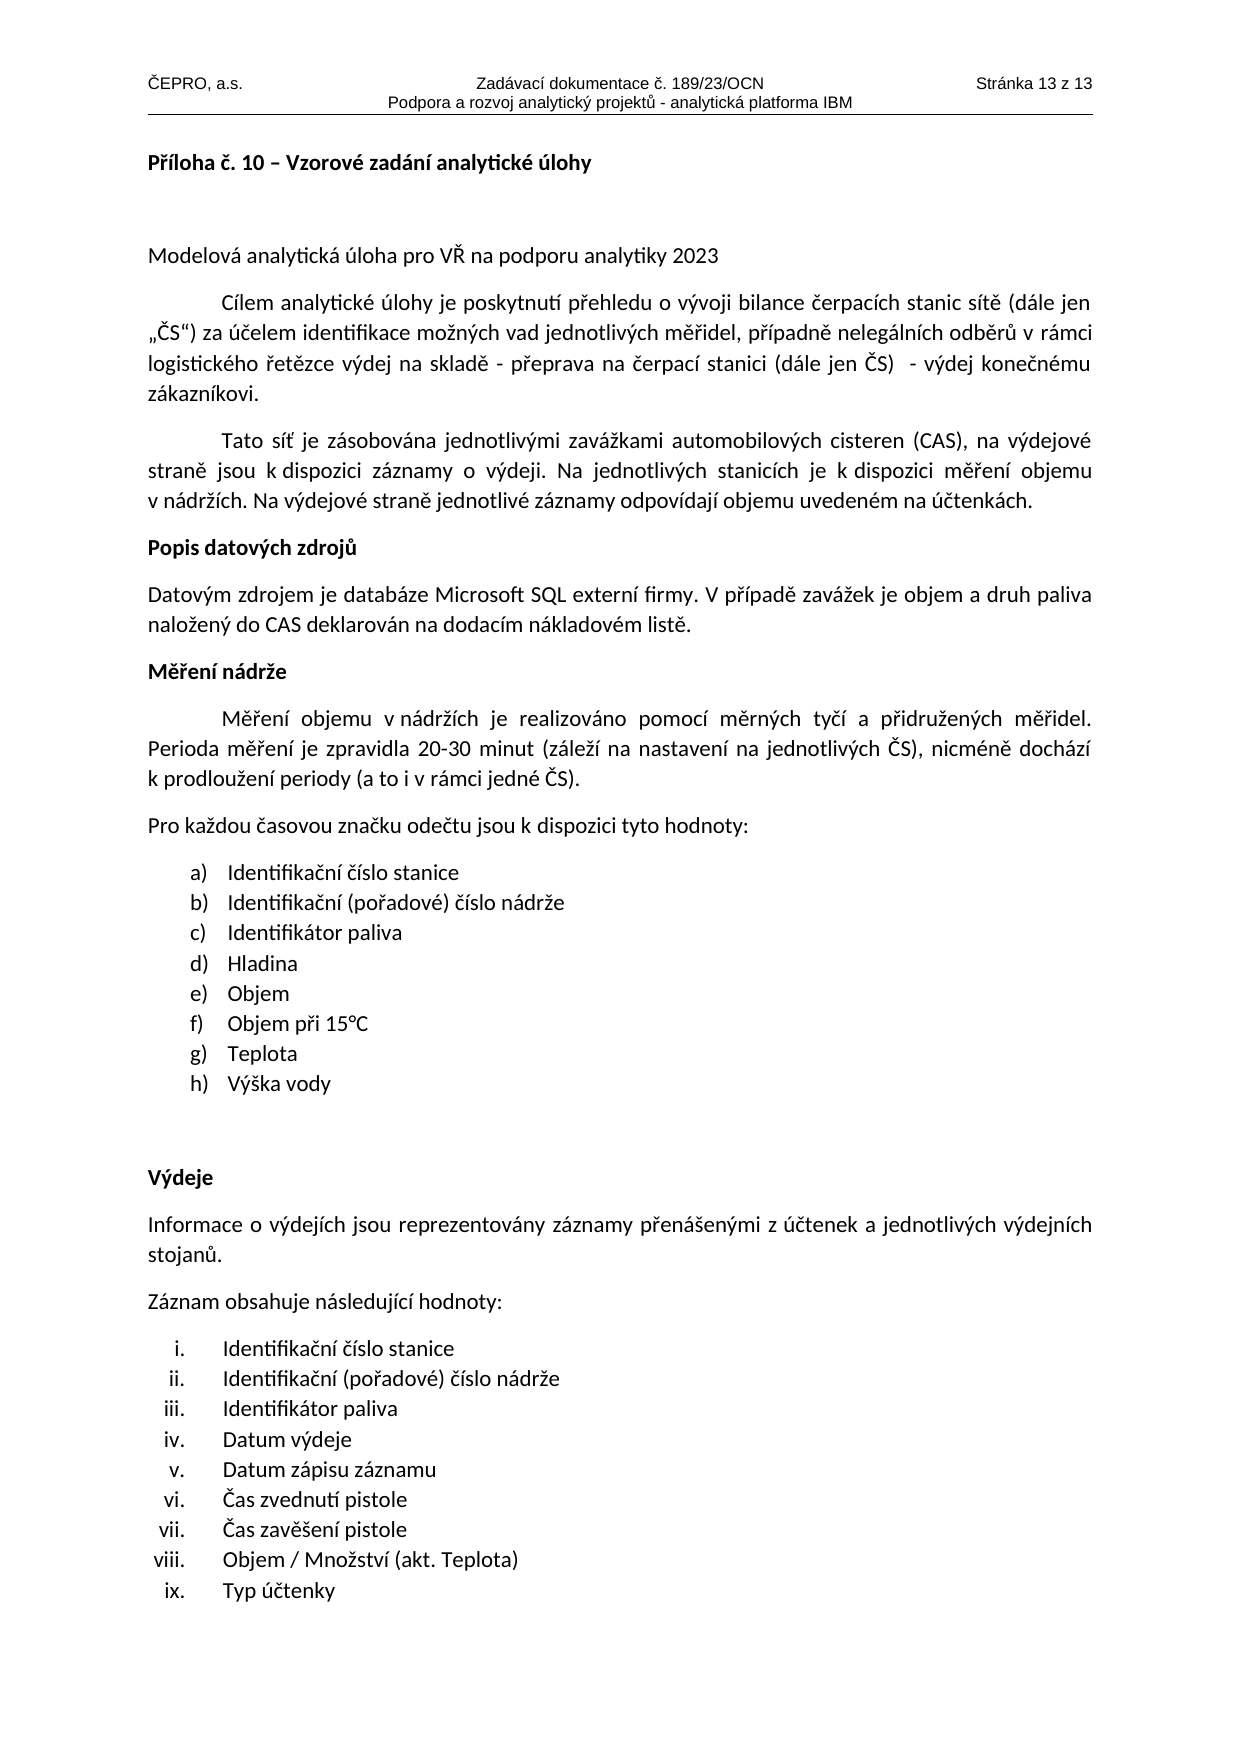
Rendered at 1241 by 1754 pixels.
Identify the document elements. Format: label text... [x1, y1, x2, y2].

text Měření nádrže [148, 657, 1093, 685]
list Identifikační číslo stanice [185, 1334, 1093, 1362]
list Identifikátor paliva [190, 918, 1093, 946]
text Příloha č. 10 – Vzorové zadání analytické úlohy [148, 148, 1093, 176]
list Identifikační (pořadové) číslo nádrže [185, 1364, 1093, 1392]
list Objem [190, 979, 1093, 1007]
list Identifikační číslo stanice [190, 858, 1093, 886]
list Čas zavěšení pistole [185, 1515, 1093, 1543]
text Tato síť je zásobována jednotlivými zavážkami automobilových cisteren (CAS), na výdejové straně jsou k dispozici záznamy o výdeji. Na jednotlivých stanicích je k dispozici měření objemu v nádržích. Na výdejové straně jednotlivé záznamy odpovídají objemu uvedeném na účtenkách. [148, 426, 1093, 514]
text Datovým zdrojem je databáze Microsoft SQL externí firmy. V případě zavážek je objem a druh paliva naložený do CAS deklarován na dodacím nákladovém listě. [148, 580, 1093, 638]
list Teplota [190, 1039, 1093, 1067]
list Hladina [190, 949, 1093, 977]
text Informace o výdejích jsou reprezentovány záznamy přenášenými z účtenek a jednotlivých výdejních stojanů. [148, 1210, 1093, 1268]
list Identifikační (pořadové) číslo nádrže [190, 888, 1093, 916]
text Popis datových zdrojů [148, 533, 1093, 561]
list Objem při 15°C [190, 1009, 1093, 1037]
list Datum výdeje [185, 1425, 1093, 1453]
list Typ účtenky [185, 1576, 1093, 1604]
list Čas zvednutí pistole [185, 1485, 1093, 1513]
list Identifikátor paliva [185, 1394, 1093, 1422]
text Výdeje [148, 1163, 1093, 1191]
text Záznam obsahuje následující hodnoty: [148, 1287, 1093, 1315]
list Datum zápisu záznamu [185, 1455, 1093, 1483]
text Pro každou časovou značku odečtu jsou k dispozici tyto hodnoty: [148, 811, 1093, 839]
text Měření objemu v nádržích je realizováno pomocí měrných tyčí a přidružených měřidel. Perioda měření je zpravidla 20-30 minut (záleží na nastavení na jednotlivých ČS), nicméně dochází k prodloužení periody (a to i v rámci jedné ČS). [148, 704, 1093, 792]
list Objem / Množství (akt. Teplota) [185, 1546, 1093, 1573]
text Cílem analytické úlohy je poskytnutí přehledu o vývoji bilance čerpacích stanic sítě (dále jen „ČS“) za účelem identifikace možných vad jednotlivých měřidel, případně nelegálních odběrů v rámci logistického řetězce výdej na skladě - přeprava na čerpací stanici (dále jen ČS) - výdej konečnému zákazníkovi. [148, 288, 1093, 407]
list Výška vody [190, 1069, 1093, 1097]
text Modelová analytická úloha pro VŘ na podporu analytiky 2023 [148, 241, 1093, 269]
